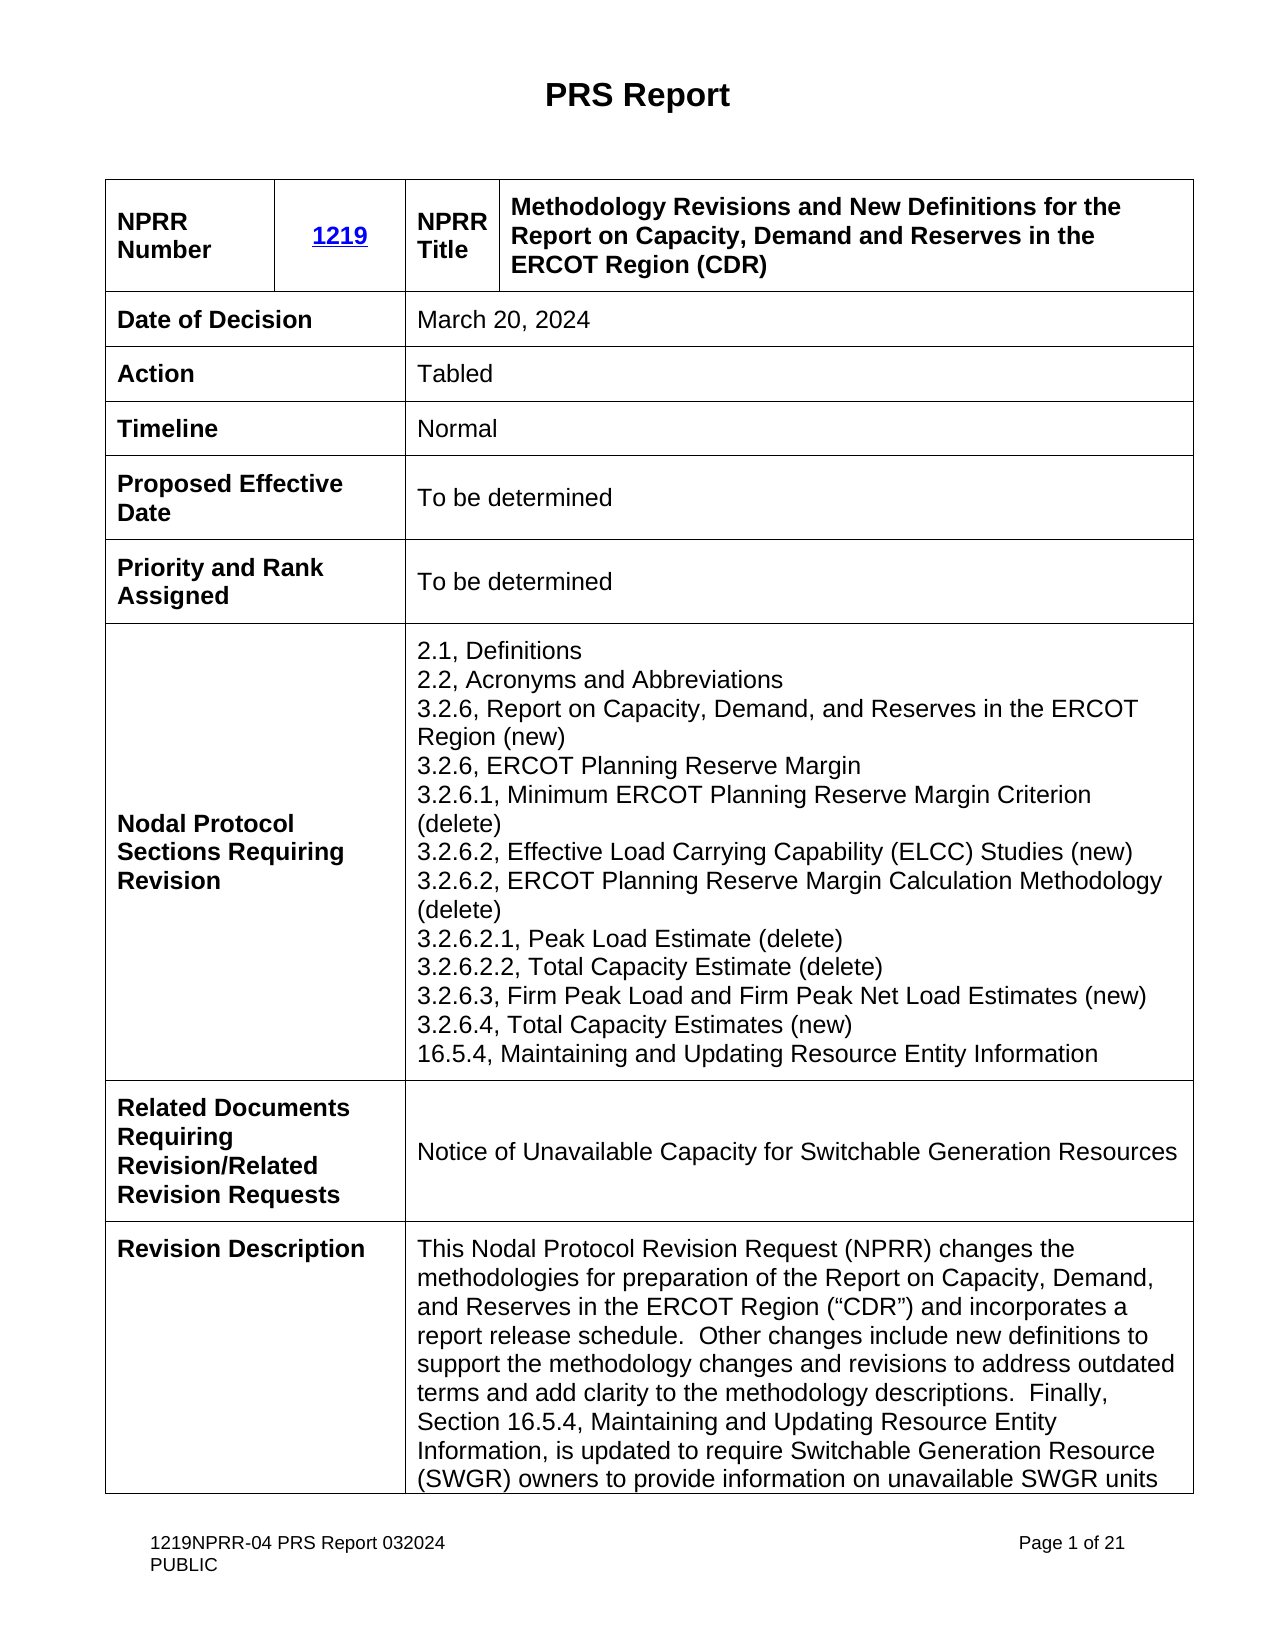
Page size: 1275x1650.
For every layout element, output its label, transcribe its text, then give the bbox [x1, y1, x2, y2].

table_cell Proposed Effective Date [106, 456, 405, 539]
table_cell Timeline [106, 402, 405, 455]
table_cell Priority and Rank Assigned [106, 540, 405, 622]
table_cell Related Documents Requiring Revision/Related Revision Requests [106, 1081, 405, 1221]
table_cell To be determined [406, 456, 1193, 539]
table_cell Notice of Unavailable Capacity for Switchable Generation Resources [406, 1081, 1193, 1221]
table_cell Date of Decision [106, 292, 405, 346]
table_header 1219 [275, 180, 405, 291]
table_header NPRR Number [106, 180, 274, 291]
table_cell Normal [406, 402, 1193, 455]
table_cell Action [106, 347, 405, 401]
table_cell 2.1, Definitions 2.2, Acronyms and Abbreviations 3.2.6, Report on Capacity, Demand, and Reserves in the ERCOT Region (new) 3.2.6, ERCOT Planning Reserve Margin 3.2.6.1, Minimum ERCOT Planning Reserve Margin Criterion (delete) 3.2.6.2, Effective Load Carrying Capability (ELCC) Studies (new) 3.2.6.2, ERCOT Planning Reserve Margin Calculation Methodology (delete) 3.2.6.2.1, Peak Load Estimate (delete) 3.2.6.2.2, Total Capacity Estimate (delete) 3.2.6.3, Firm Peak Load and Firm Peak Net Load Estimates (new) 3.2.6.4, Total Capacity Estimates (new) 16.5.4, Maintaining and Updating Resource Entity Information [406, 624, 1193, 1080]
table_cell Nodal Protocol Sections Requiring Revision [106, 624, 405, 1080]
table_cell March 20, 2024 [406, 292, 1193, 346]
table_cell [106, 1222, 405, 1493]
table_cell Tabled [406, 347, 1193, 401]
table_cell To be determined [406, 540, 1193, 622]
table_header Methodology Revisions and New Definitions for the Report on Capacity, Demand and Reserves in the ERCOT Region (CDR) [500, 180, 1193, 291]
table_header NPRR Title [406, 180, 499, 291]
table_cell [406, 1222, 1193, 1493]
